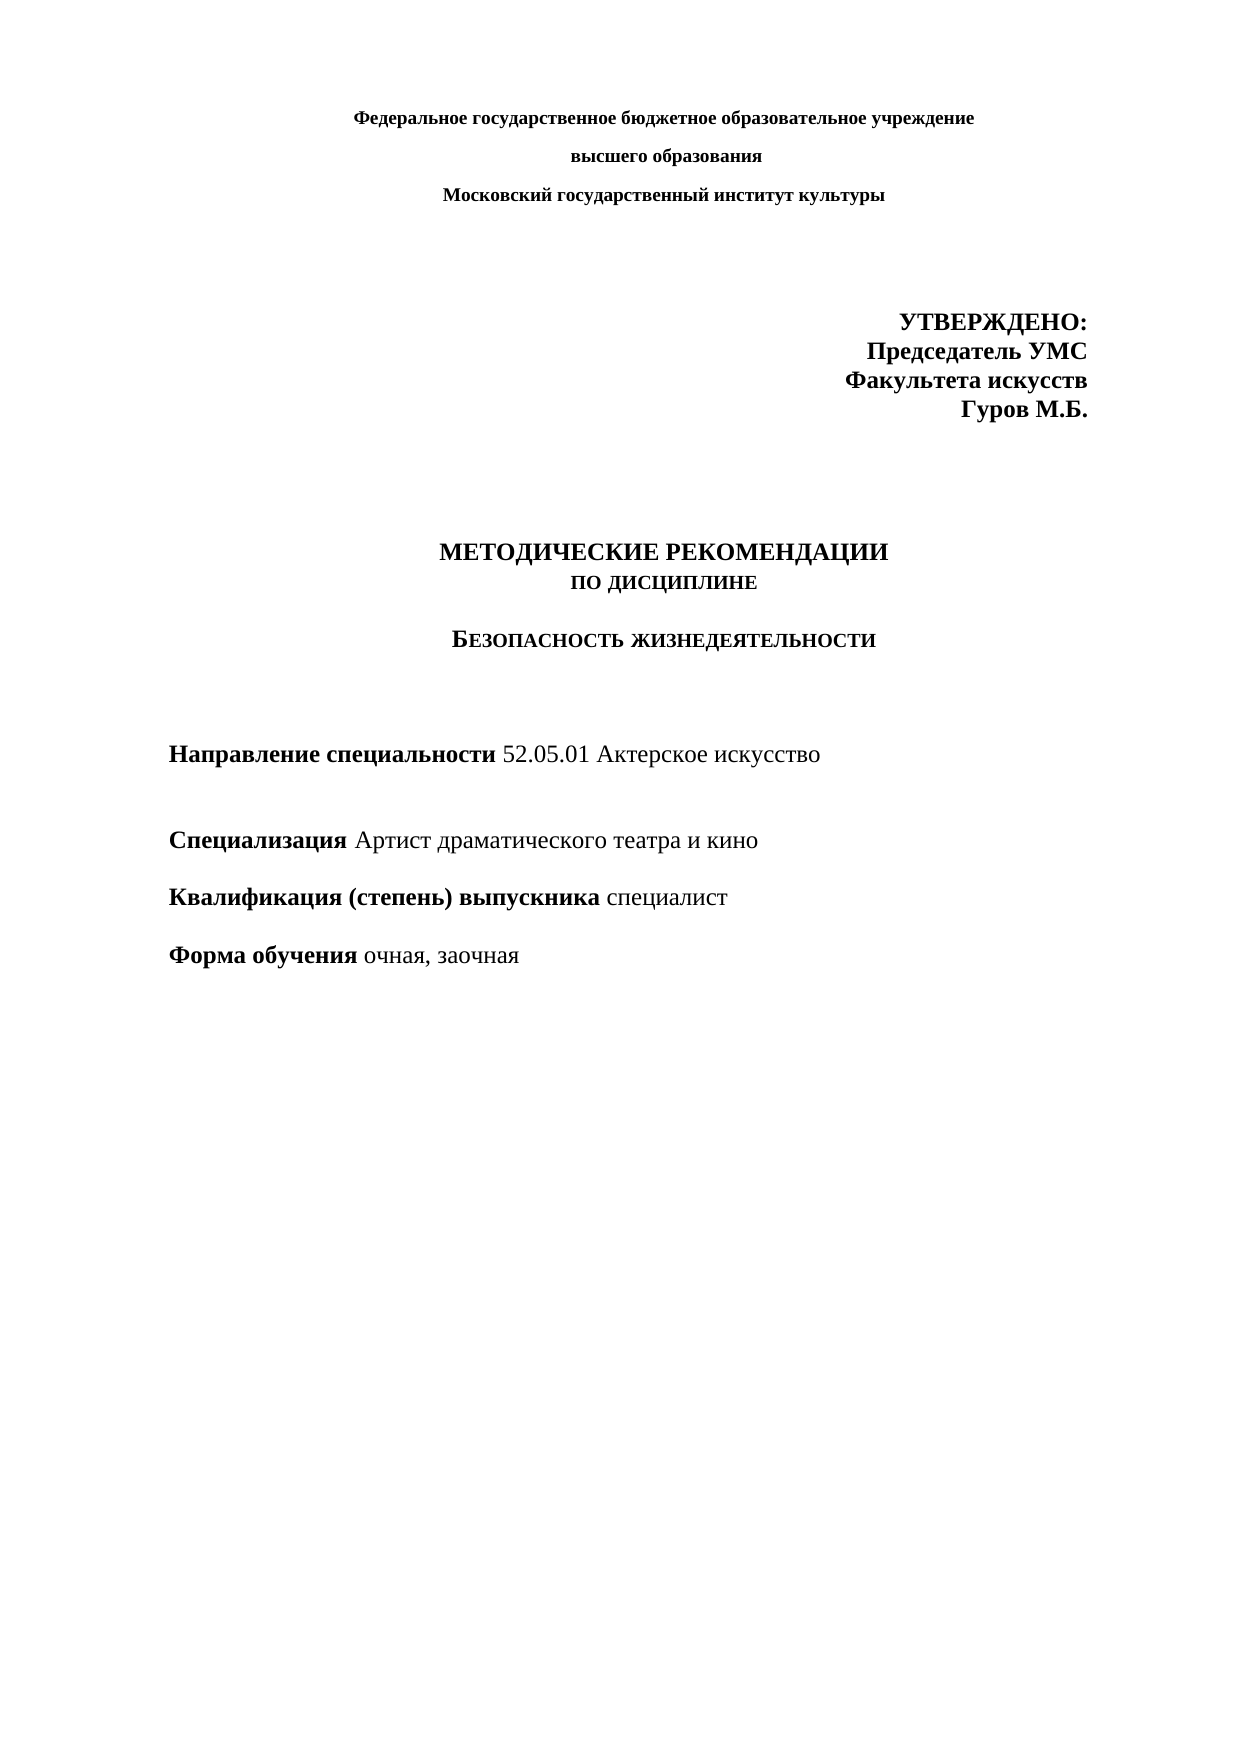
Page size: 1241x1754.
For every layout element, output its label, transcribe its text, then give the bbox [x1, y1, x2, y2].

text Специализация Артист драматического театра и кино [169, 825, 1159, 854]
text Направление специальности 52.05.01 Актерское искусство [169, 739, 1159, 767]
table_header УТВЕРЖДЕНО: Председатель УМС Факультета искусств Гуров М.Б. [656, 308, 1099, 422]
text Московский государственный институт культуры [169, 183, 1159, 221]
text Квалификация (степень) выпускника специалист [169, 882, 1159, 911]
text МЕТОДИЧЕСКИЕ РЕКОМЕНДАЦИИ [169, 537, 1159, 566]
text Федеральное государственное бюджетное образовательное учреждение [169, 106, 1159, 144]
text Безопасность жизнедеятельности [169, 595, 1159, 652]
text высшего образования [169, 144, 1159, 183]
text по дисциплине [169, 566, 1159, 595]
text Форма обучения очная, заочная [169, 940, 1159, 969]
